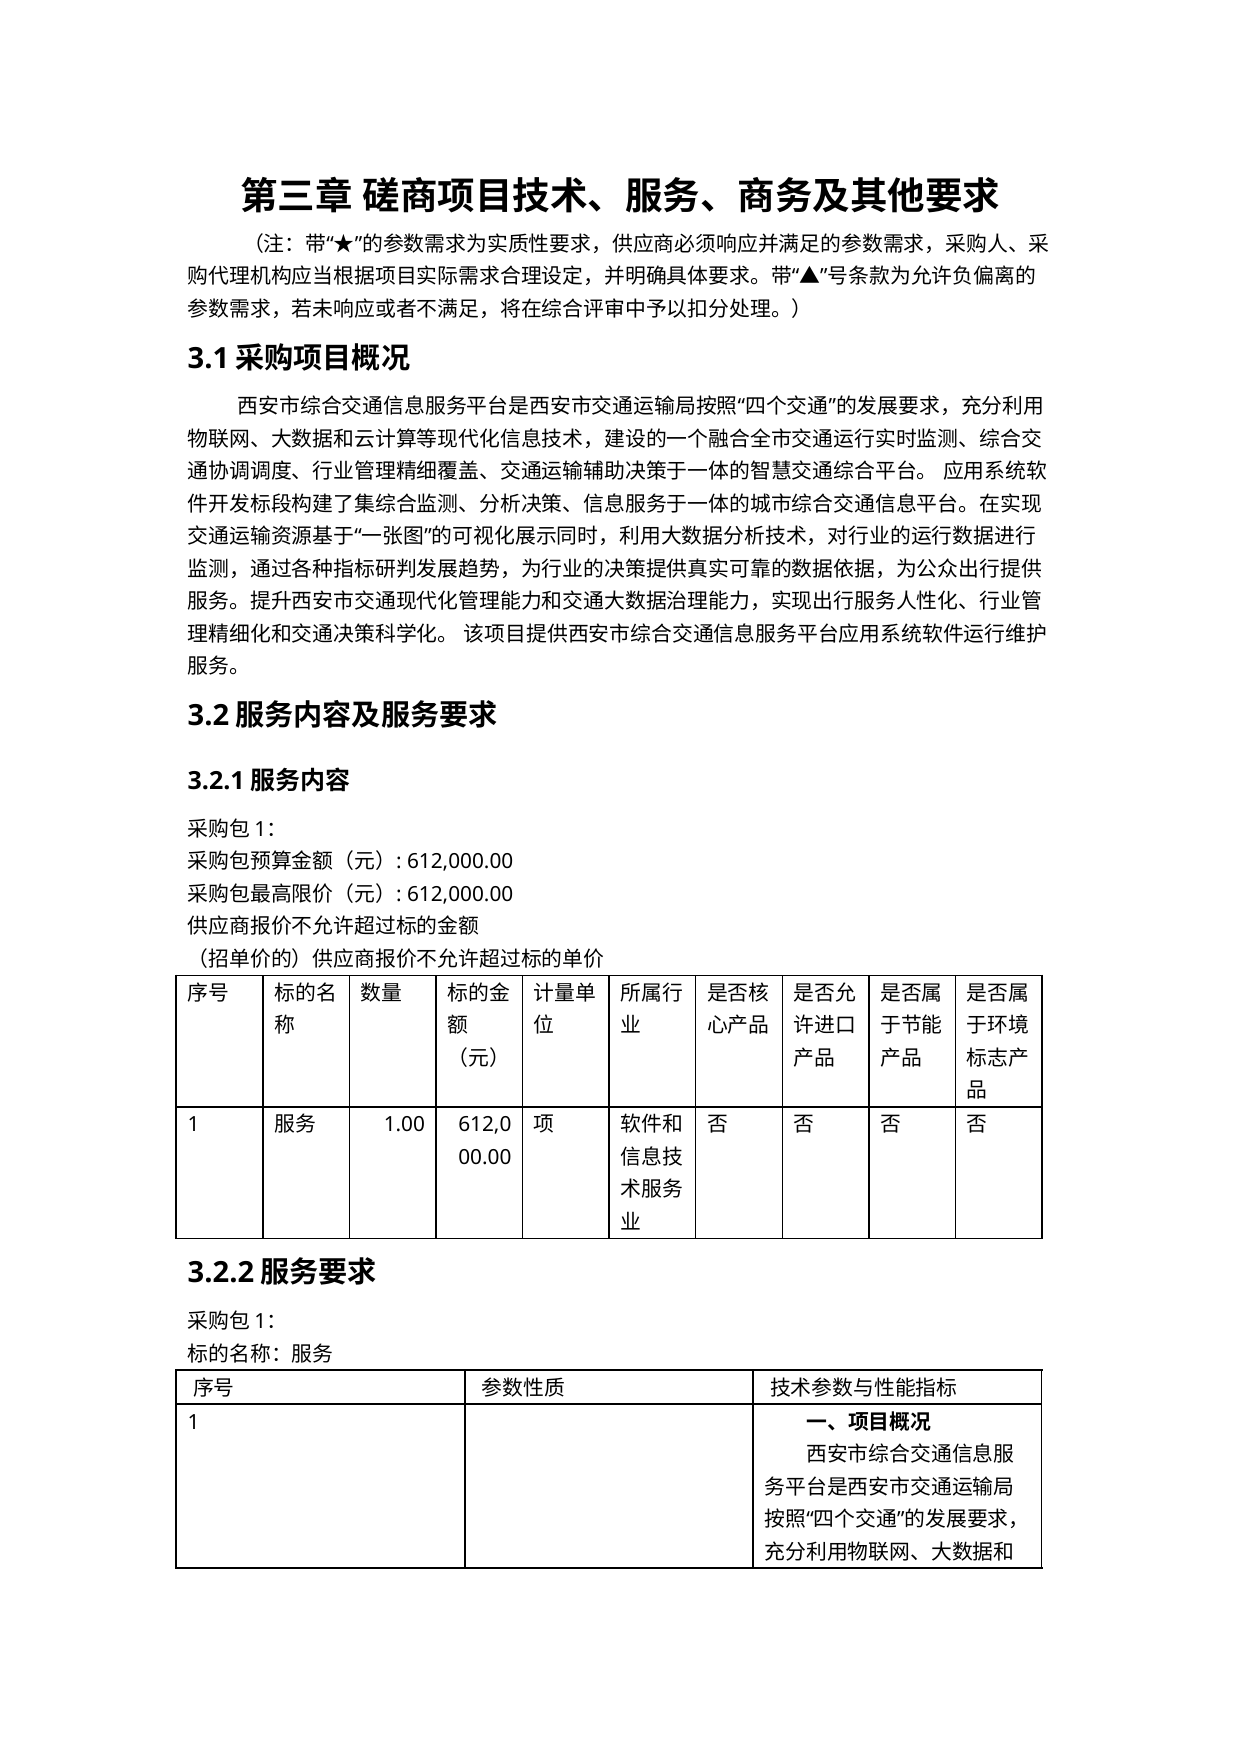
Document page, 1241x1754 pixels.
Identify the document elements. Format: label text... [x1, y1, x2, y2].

text 采购包最高限价（元）: 612,000.00 [187, 877, 1053, 909]
text 供应商报价不允许超过标的金额 [187, 909, 1053, 942]
text 西安市综合交通信息服务平台是西安市交通运输局按照“四个交通”的发展要求，充分利用物联网、大数据和云计算等现代化信息技术，建设的一个融合全市交通运行实时监测、综合交通协调调度、行业管理精细覆盖、交通运输辅助决策于一体的智慧交通综合平台。 应用系统软件开发标段构建了集综合监测、分析决策、信息服务于一体的城市综合交通信息平台。在实现交通运输资源基于“一张图”的可视化展示同时，利用大数据分析技术，对行业的运行数据进行监测，通过各种指标研判发展趋势，为行业的决策提供真实可靠的数据依据，为公众出行提供服务。提升西安市交通现代化管理能力和交通大数据治理能力，实现出行服务人性化、行业管理精细化和交通决策科学化。 该项目提供西安市综合交通信息服务平台应用系统软件运行维护服务。 [187, 389, 1053, 682]
table_cell 1 [177, 1405, 464, 1567]
text 3.2.1服务内容 [187, 747, 1053, 812]
table_header 是否属于节能产品 [870, 976, 955, 1106]
table_cell 否 [870, 1108, 955, 1238]
text （注：带“★”的参数需求为实质性要求，供应商必须响应并满足的参数需求，采购人、采购代理机构应当根据项目实际需求合理设定，并明确具体要求。带“▲”号条款为允许负偏离的参数需求，若未响应或者不满足，将在综合评审中予以扣分处理。） [187, 227, 1053, 324]
table_header 所属行业 [610, 976, 695, 1106]
table_header 参数性质 [466, 1371, 752, 1403]
table_header 数量 [350, 976, 435, 1106]
table_cell 否 [696, 1108, 782, 1238]
text 标的名称：服务 [187, 1337, 1053, 1369]
table_header 是否允许进口产品 [783, 976, 868, 1106]
text 采购包1： [187, 1304, 1053, 1337]
table_header 序号 [177, 1371, 464, 1403]
table_header 序号 [177, 976, 262, 1106]
text 采购包预算金额（元）: 612,000.00 [187, 844, 1053, 877]
table_cell 项 [523, 1108, 608, 1238]
table_cell 否 [956, 1108, 1041, 1238]
text 3.1采购项目概况 [187, 324, 1053, 389]
text 第三章 磋商项目技术、服务、商务及其他要求 [187, 162, 1053, 227]
table_header 标的名称 [264, 976, 349, 1106]
text 3.2.2服务要求 [187, 1239, 1053, 1304]
table_header 是否核心产品 [696, 976, 782, 1106]
table_header 是否属于环境标志产品 [956, 976, 1041, 1106]
table_header 标的金额 （元） [437, 976, 522, 1106]
table_cell [466, 1405, 752, 1567]
table_cell 软件和信息技术服务业 [610, 1108, 695, 1238]
table_header 计量单位 [523, 976, 608, 1106]
table_cell 1 [177, 1108, 262, 1238]
table_cell 1.00 [350, 1108, 435, 1238]
table_cell 服务 [264, 1108, 349, 1238]
text 采购包1： [187, 812, 1053, 844]
table_cell 612,000.00 [437, 1108, 522, 1238]
table_cell 否 [783, 1108, 868, 1238]
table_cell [754, 1405, 1041, 1567]
table_header 技术参数与性能指标 [754, 1371, 1041, 1403]
text 3.2服务内容及服务要求 [187, 682, 1053, 747]
text （招单价的）供应商报价不允许超过标的单价 [187, 942, 1053, 974]
